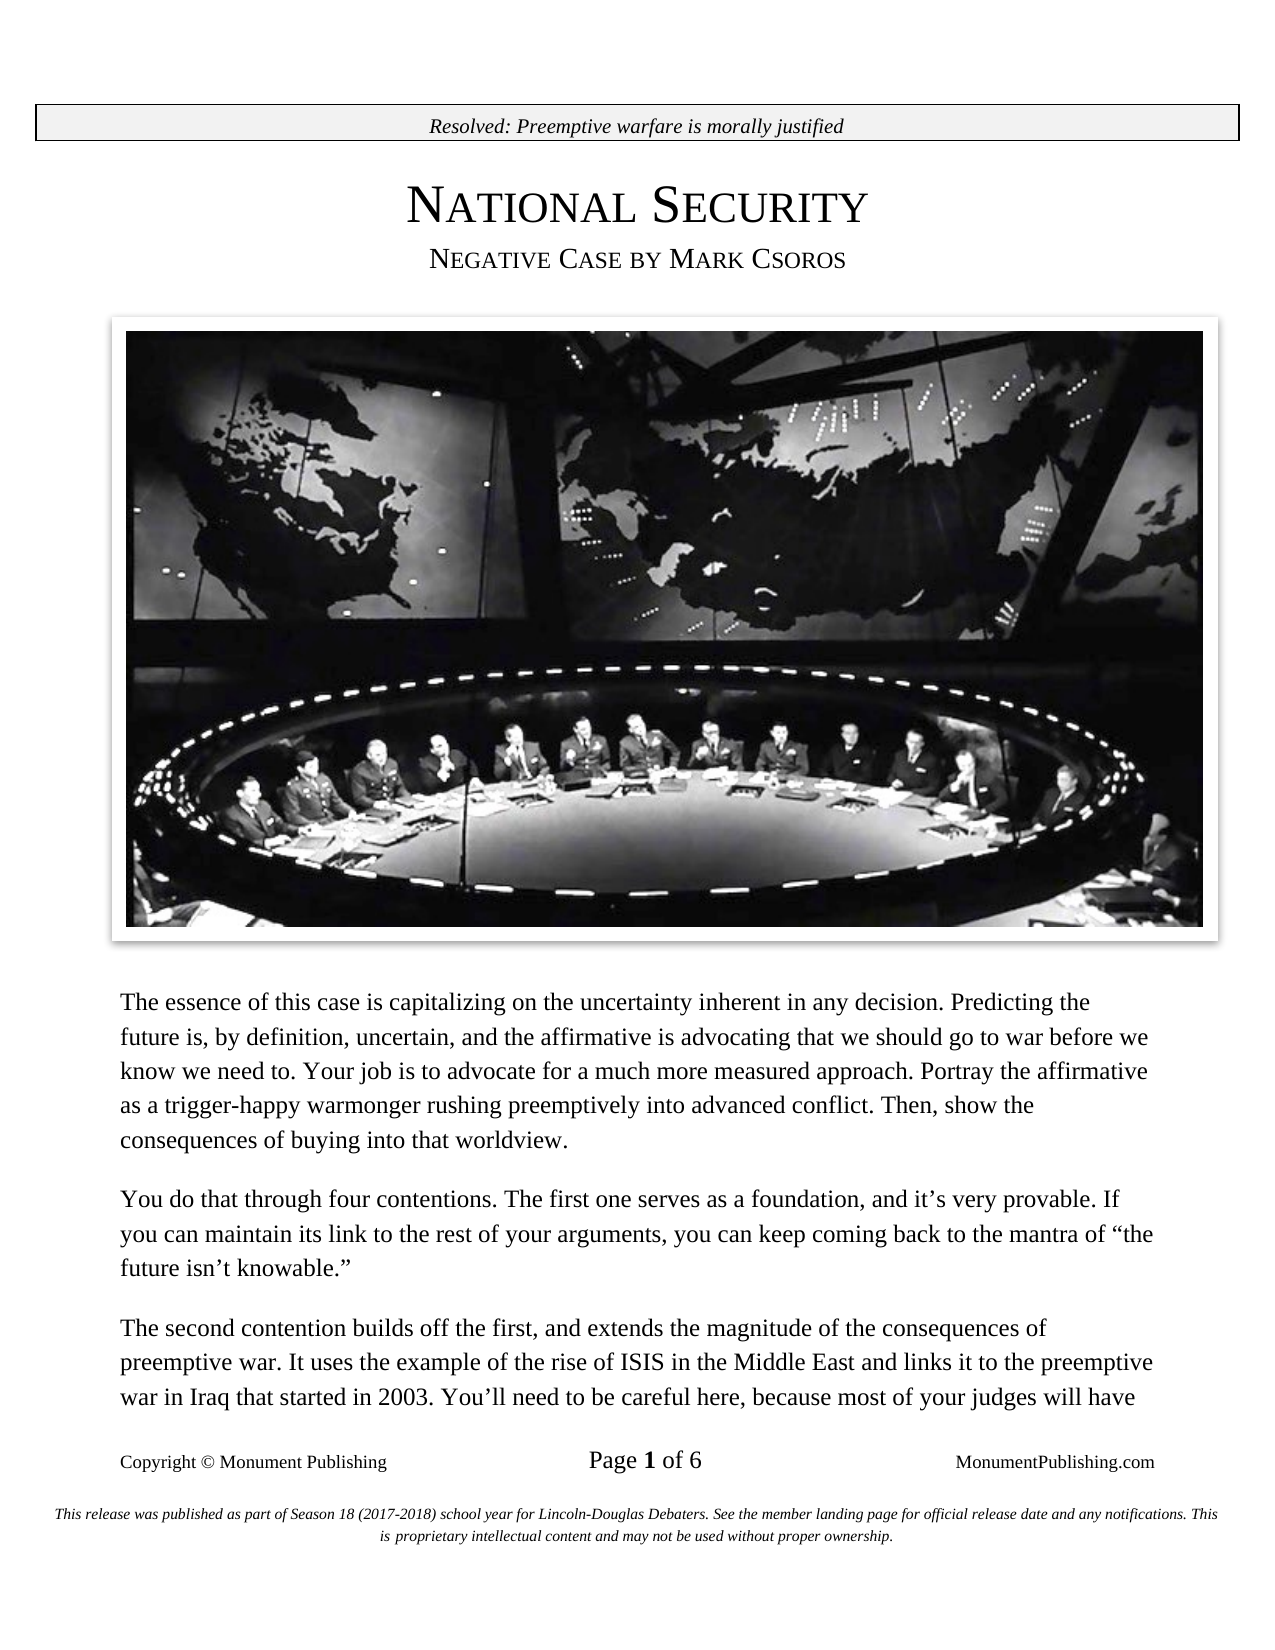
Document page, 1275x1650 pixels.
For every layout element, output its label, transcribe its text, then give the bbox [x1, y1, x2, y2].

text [120, 1313, 1155, 1411]
text The essence of this case is capitalizing on the uncertainty inherent in any decision. Predicting the future is, by definition, uncertain, and the affirmative is advocating that we should go to war before we know we need to. Your job is to advocate for a much more measured approach. Portray the affirmative as a trigger-happy warmonger rushing preemptively into advanced conflict. Then, show the consequences of buying into that worldview. [120, 987, 1155, 1154]
picture [126, 331, 1203, 927]
title National Security Negative Case by Mark Csoros [45, 172, 1230, 274]
text You do that through four contentions. The first one serves as a foundation, and it’s very provable. If you can maintain its link to the rest of your arguments, you can keep coming back to the mantra of “the future isn’t knowable.” [120, 1184, 1155, 1282]
